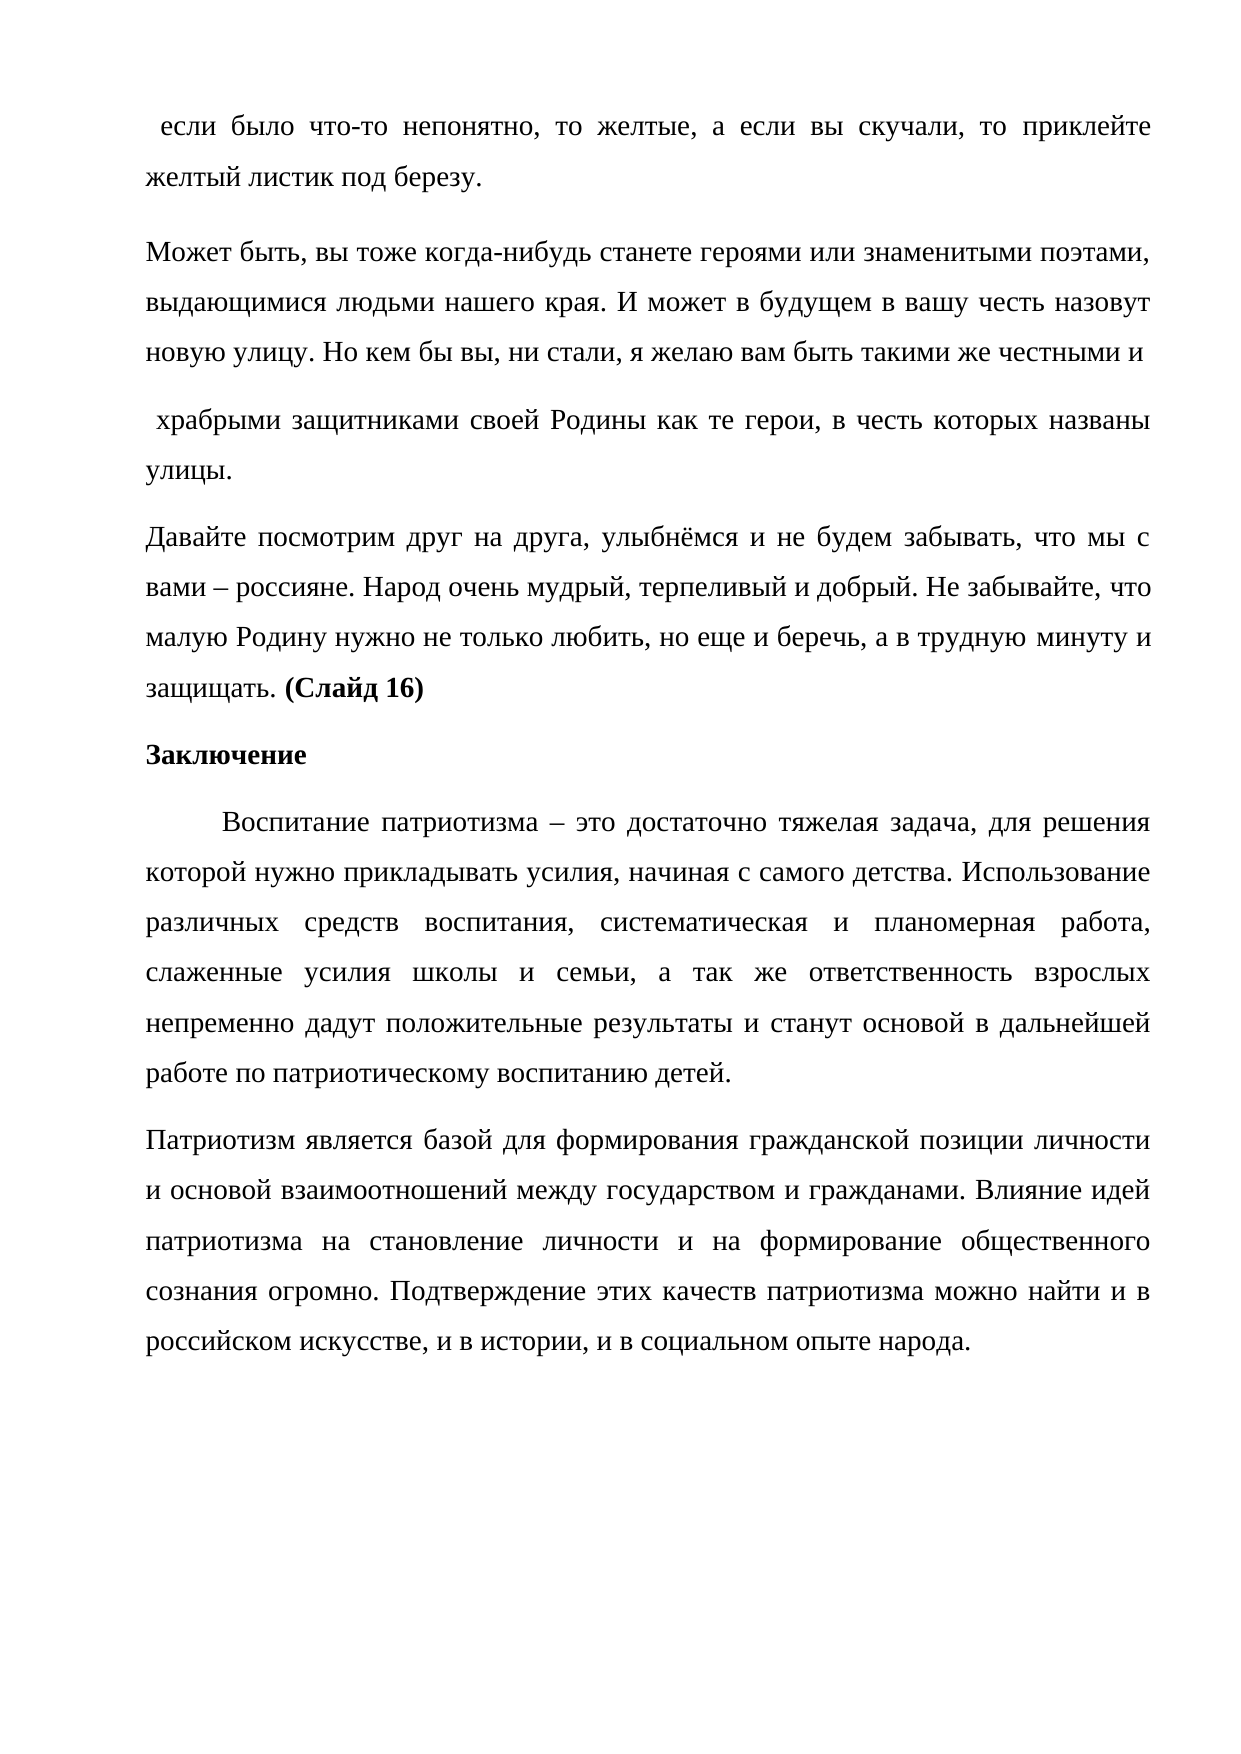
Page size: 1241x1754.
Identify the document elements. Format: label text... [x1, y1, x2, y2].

text Может быть, вы тоже когда-нибудь станете героями или знаменитыми поэтами, выдающимися людьми нашего края. И может в будущем в вашу честь назовут новую улицу. Но кем бы вы, ни стали, я желаю вам быть такими же честными и [145, 234, 1151, 368]
text Заключение [145, 737, 1151, 770]
text Давайте посмотрим друг на друга, улыбнёмся и не будем забывать, что мы с вами – россияне. Народ очень мудрый, терпеливый и добрый. Не забывайте, что малую Родину нужно не только любить, но еще и беречь, а в трудную минуту и защищать. (Слайд 16) [145, 519, 1151, 703]
text Патриотизм является базой для формирования гражданской позиции личности и основой взаимоотношений между государством и гражданами. Влияние идей патриотизма на становление личности и на формирование общественного сознания огромно. Подтверждение этих качеств патриотизма можно найти и в российском искусстве, и в истории, и в социальном опыте народа. [145, 1122, 1151, 1357]
text Воспитание патриотизма – это достаточно тяжелая задача, для решения которой нужно прикладывать усилия, начиная с самого детства. Использование различных средств воспитания, систематическая и планомерная работа, слаженные усилия школы и семьи, а так же ответственность взрослых непременно дадут положительные результаты и станут основой в дальнейшей работе по патриотическому воспитанию детей. [145, 804, 1151, 1089]
text храбрыми защитниками своей Родины как те герои, в честь которых названы улицы. [145, 402, 1151, 486]
text если было что-то непонятно, то желтые, а если вы скучали, то приклейте желтый листик под березу. [145, 108, 1151, 192]
